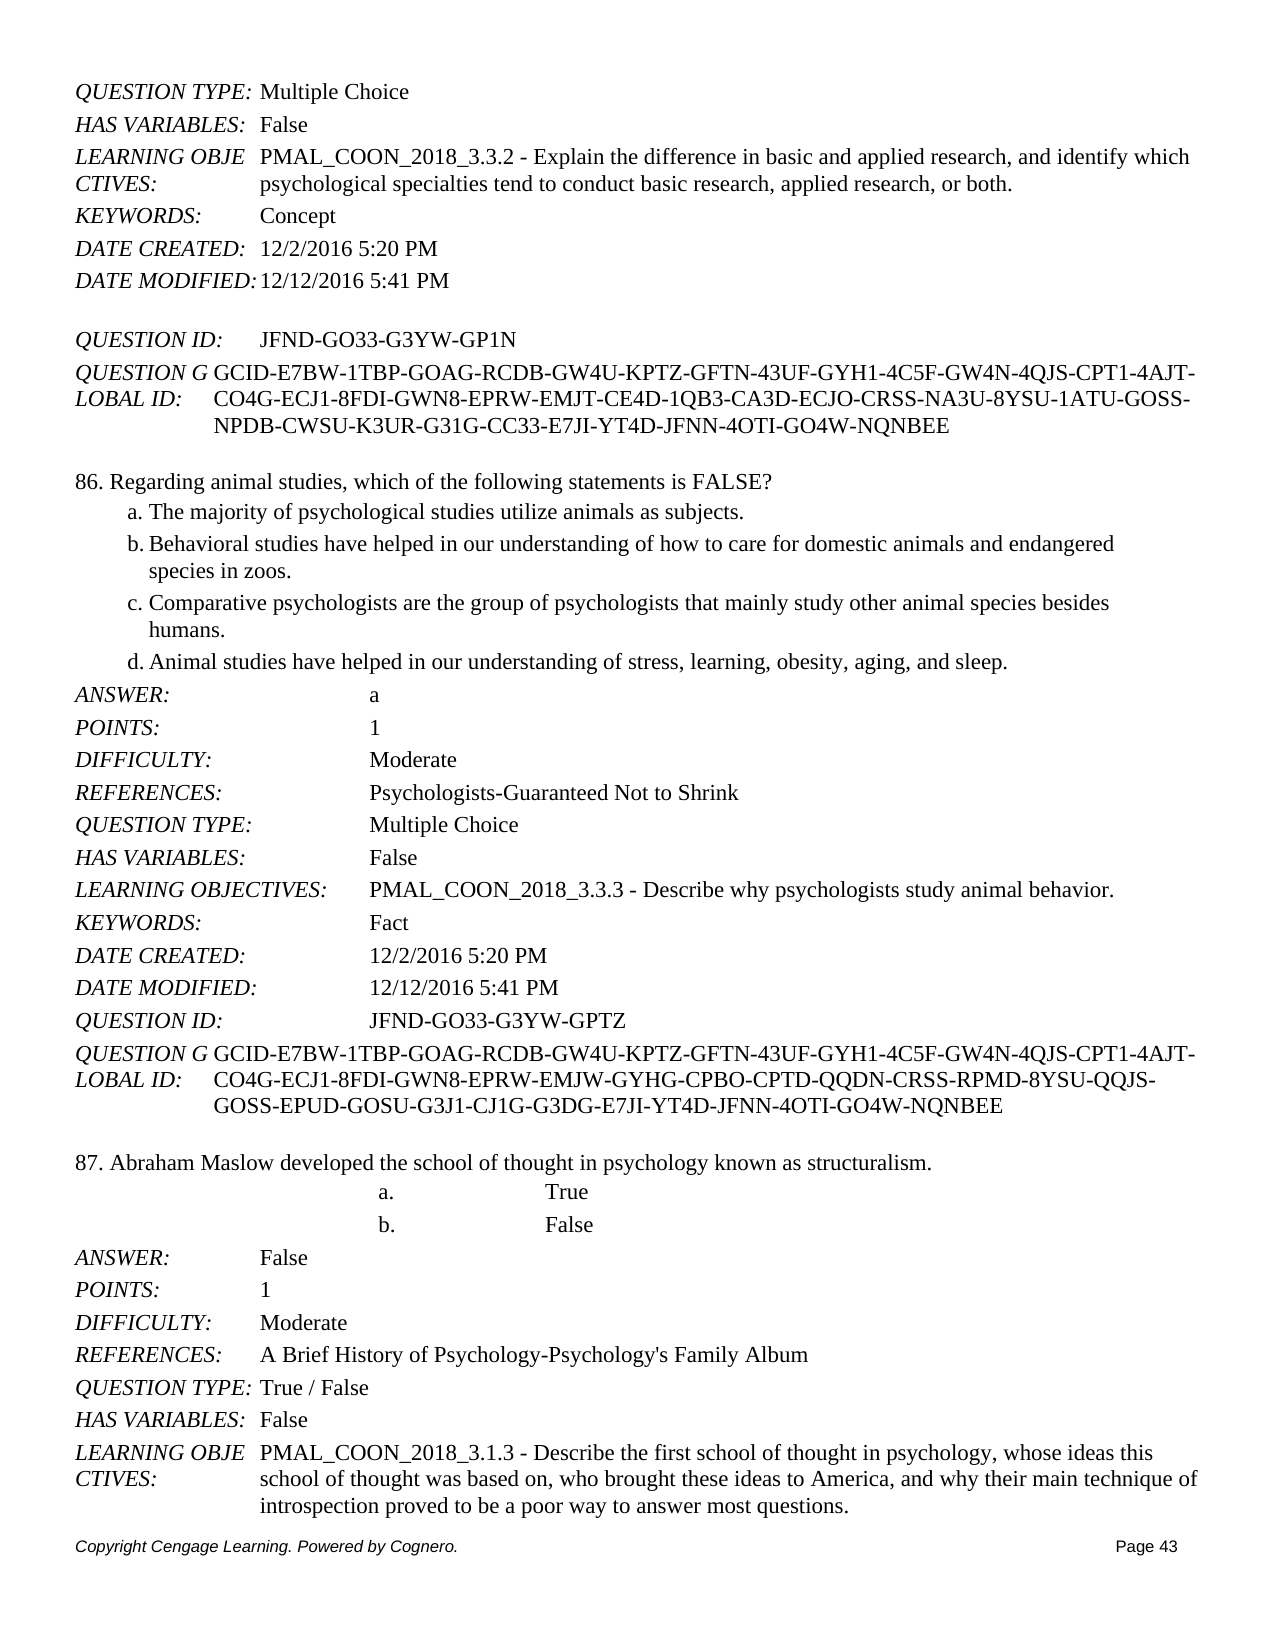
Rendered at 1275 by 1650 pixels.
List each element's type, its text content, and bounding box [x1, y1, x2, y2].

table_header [75, 1149, 1200, 1521]
table_header 86. Regarding animal studies, which of the following statements is FALSE? [75, 468, 1200, 1122]
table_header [75, 75, 1200, 441]
